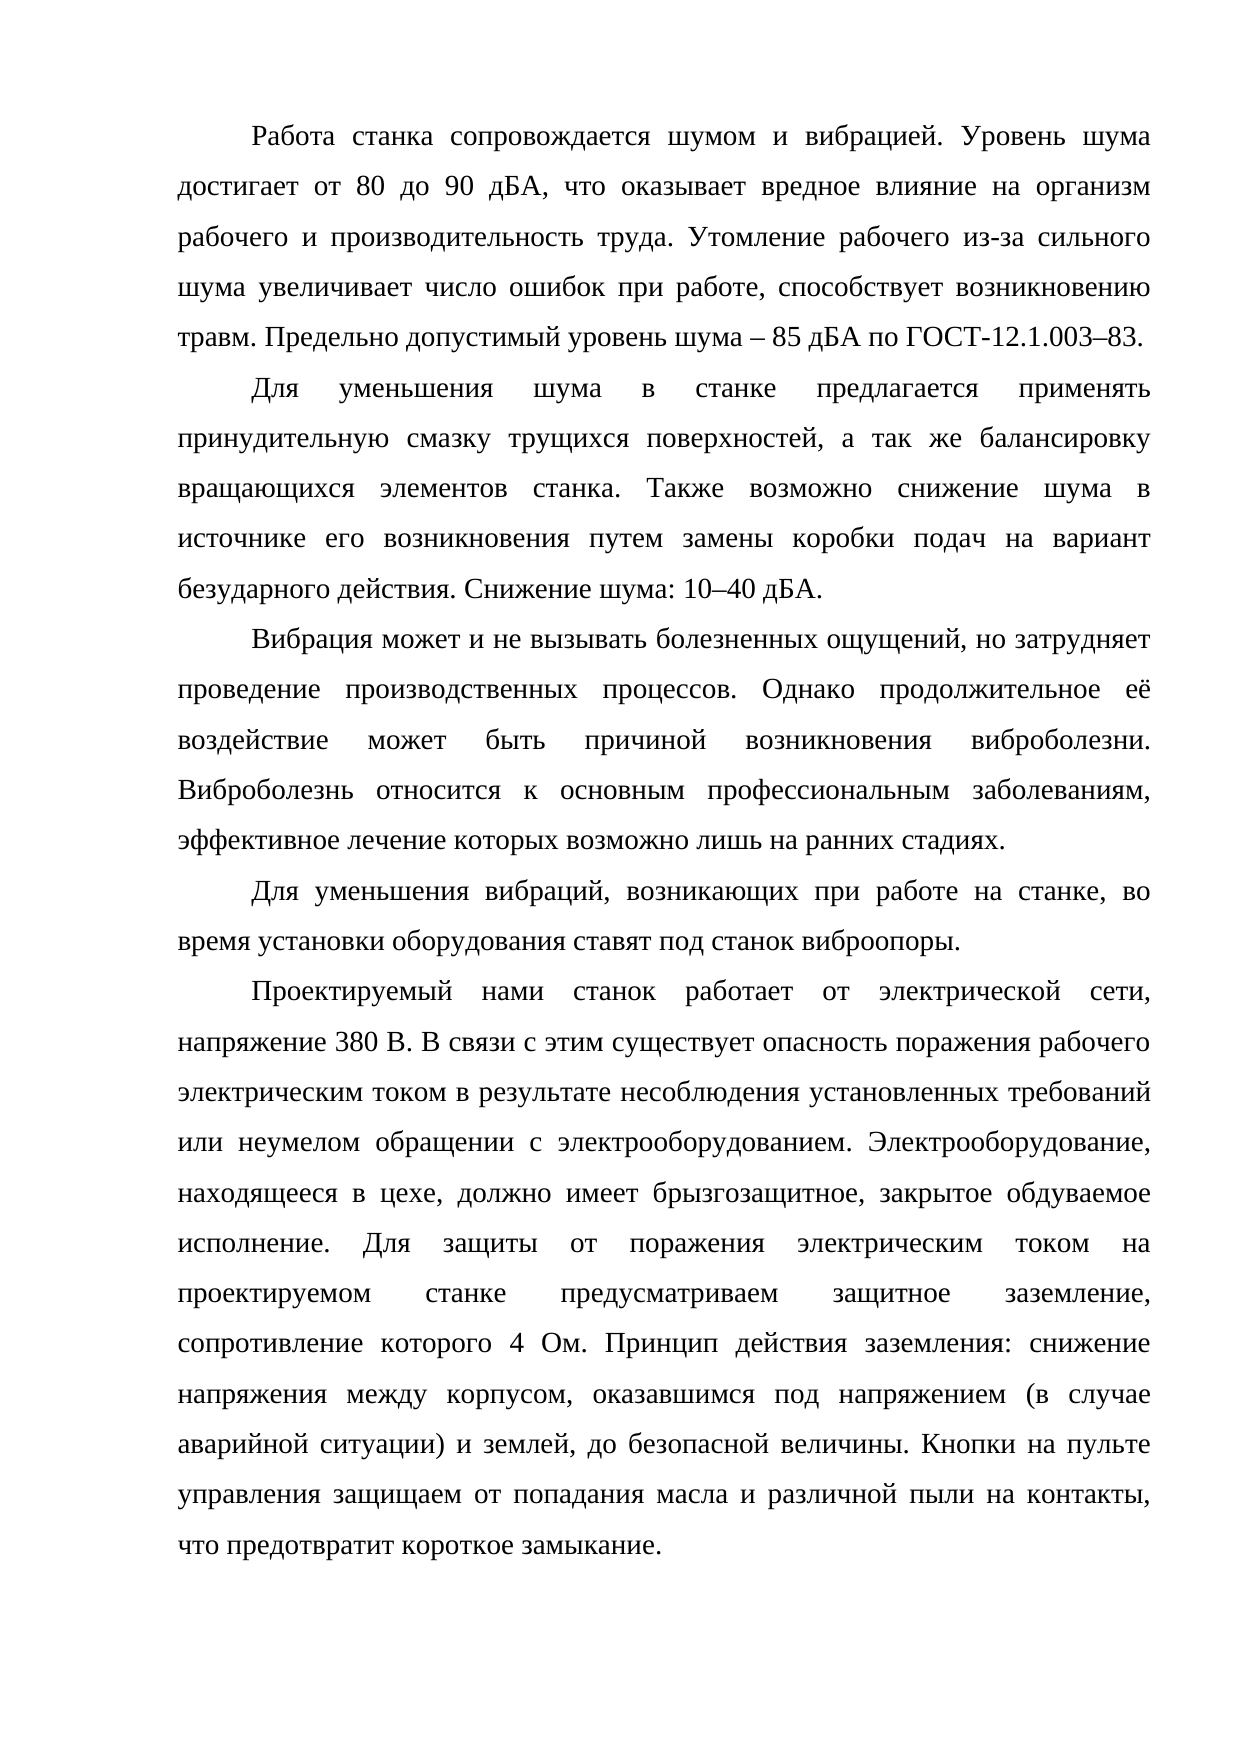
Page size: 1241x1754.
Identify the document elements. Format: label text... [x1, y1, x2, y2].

text Для уменьшения вибраций, возникающих при работе на станке, во время установки оборудования ставят под станок виброопоры. [177, 873, 1152, 957]
text Вибрация может и не вызывать болезненных ощущений, но затрудняет проведение производственных процессов. Однако продолжительное её воздействие может быть причиной возникновения виброболезни. Виброболезнь относится к основным профессиональным заболеваниям, эффективное лечение которых возможно лишь на ранних стадиях. [177, 621, 1152, 856]
text Проектируемый нами станок работает от электрической сети, напряжение 380 В. В связи с этим существует опасность поражения рабочего электрическим током в результате несоблюдения установленных требований или неумелом обращении с электрооборудованием. Электрооборудование, находящееся в цехе, должно имеет брызгозащитное, закрытое обдуваемое исполнение. Для защиты от поражения электрическим током на проектируемом станке предусматриваем защитное заземление, сопротивление которого 4 Ом. Принцип действия заземления: снижение напряжения между корпусом, оказавшимся под напряжением (в случае аварийной ситуации) и землей, до безопасной величины. Кнопки на пульте управления защищаем от попадания масла и различной пыли на контакты, что предотвратит короткое замыкание. [177, 973, 1152, 1560]
text Работа станка сопровождается шумом и вибрацией. Уровень шума достигает от 80 до 90 дБА, что оказывает вредное влияние на организм рабочего и производительность труда. Утомление рабочего из-за сильного шума увеличивает число ошибок при работе, способствует возникновению травм. Предельно допустимый уровень шума – 85 дБА по ГОСТ-12.1.003–83. [177, 118, 1152, 353]
text Для уменьшения шума в станке предлагается применять принудительную смазку трущихся поверхностей, а так же балансировку вращающихся элементов станка. Также возможно снижение шума в источнике его возникновения путем замены коробки подач на вариант безударного действия. Снижение шума: 10–40 дБА. [177, 370, 1152, 604]
